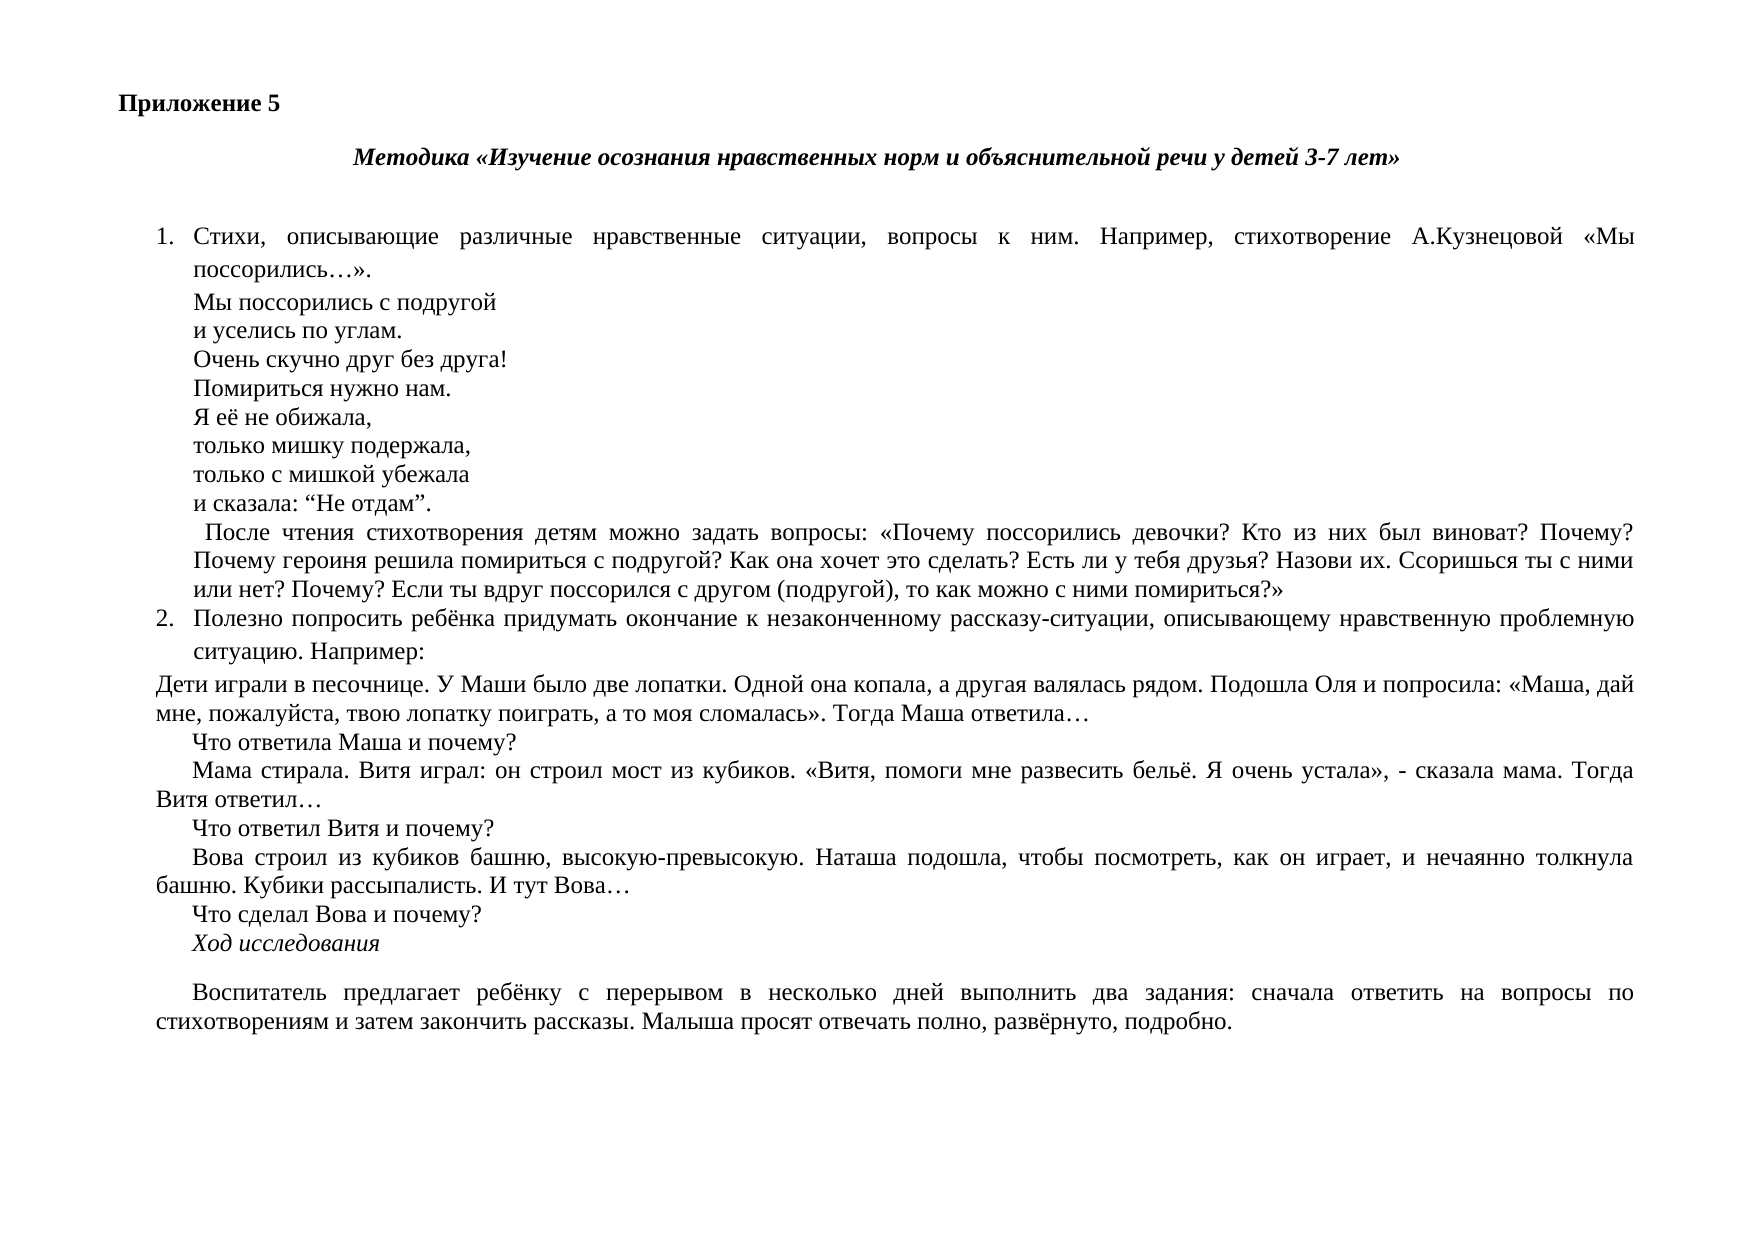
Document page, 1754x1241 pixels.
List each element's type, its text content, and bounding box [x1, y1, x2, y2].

text Помириться нужно нам. [193, 373, 1636, 402]
text Ход исследования [156, 928, 1636, 957]
text Мы поссорились с подругой [193, 287, 1636, 316]
text и уселись по углам. [193, 316, 1636, 344]
text только мишку подержала, [193, 431, 1636, 459]
text Методика «Изучение осознания нравственных норм и объяснительной речи у детей 3-7 лет» [118, 142, 1636, 200]
text Дети играли в песочнице. У Маши было две лопатки. Одной она копала, а другая валялась рядом. Подошла Оля и попросила: «Маша, дай мне, пожалуйста, твою лопатку поиграть, а то моя сломалась». Тогда Маша ответила… [156, 669, 1636, 727]
text Что сделал Вова и почему? [156, 899, 1636, 928]
text Очень скучно друг без друга! [193, 344, 1636, 373]
text Вова строил из кубиков башню, высокую-превысокую. Наташа подошла, чтобы посмотреть, как он играет, и нечаянно толкнула башню. Кубики рассыпалисть. И тут Вова… [156, 842, 1636, 899]
text Приложение 5 [118, 88, 1636, 117]
text Что ответил Витя и почему? [156, 813, 1636, 842]
text Воспитатель предлагает ребёнку с перерывом в несколько дней выполнить два задания: сначала ответить на вопросы по стихотворениям и затем закончить рассказы. Малыша просят отвечать полно, развёрнуто, подробно. [156, 977, 1636, 1035]
text После чтения стихотворения детям можно задать вопросы: «Почему поссорились девочки? Кто из них был виноват? Почему? Почему героиня решила помириться с подругой? Как она хочет это сделать? Есть ли у тебя друзья? Назови их. Ссоришься ты с ними или нет? Почему? Если ты вдруг поссорился с другом (подругой), то как можно с ними помириться?» [193, 517, 1636, 603]
list Стихи, описывающие различные нравственные ситуации, вопросы к ним. Например, стихотворение А.Кузнецовой «Мы поссорились…». [156, 221, 1636, 282]
text Я её не обижала, [193, 402, 1636, 431]
text только с мишкой убежала [193, 459, 1636, 488]
text Мама стирала. Витя играл: он строил мост из кубиков. «Витя, помоги мне развесить бельё. Я очень устала», - сказала мама. Тогда Витя ответил… [156, 755, 1636, 813]
text и сказала: “Не отдам”. [193, 488, 1636, 517]
list Полезно попросить ребёнка придумать окончание к незаконченному рассказу-ситуации, описывающему нравственную проблемную ситуацию. Например: [156, 603, 1636, 665]
text Что ответила Маша и почему? [156, 727, 1636, 755]
